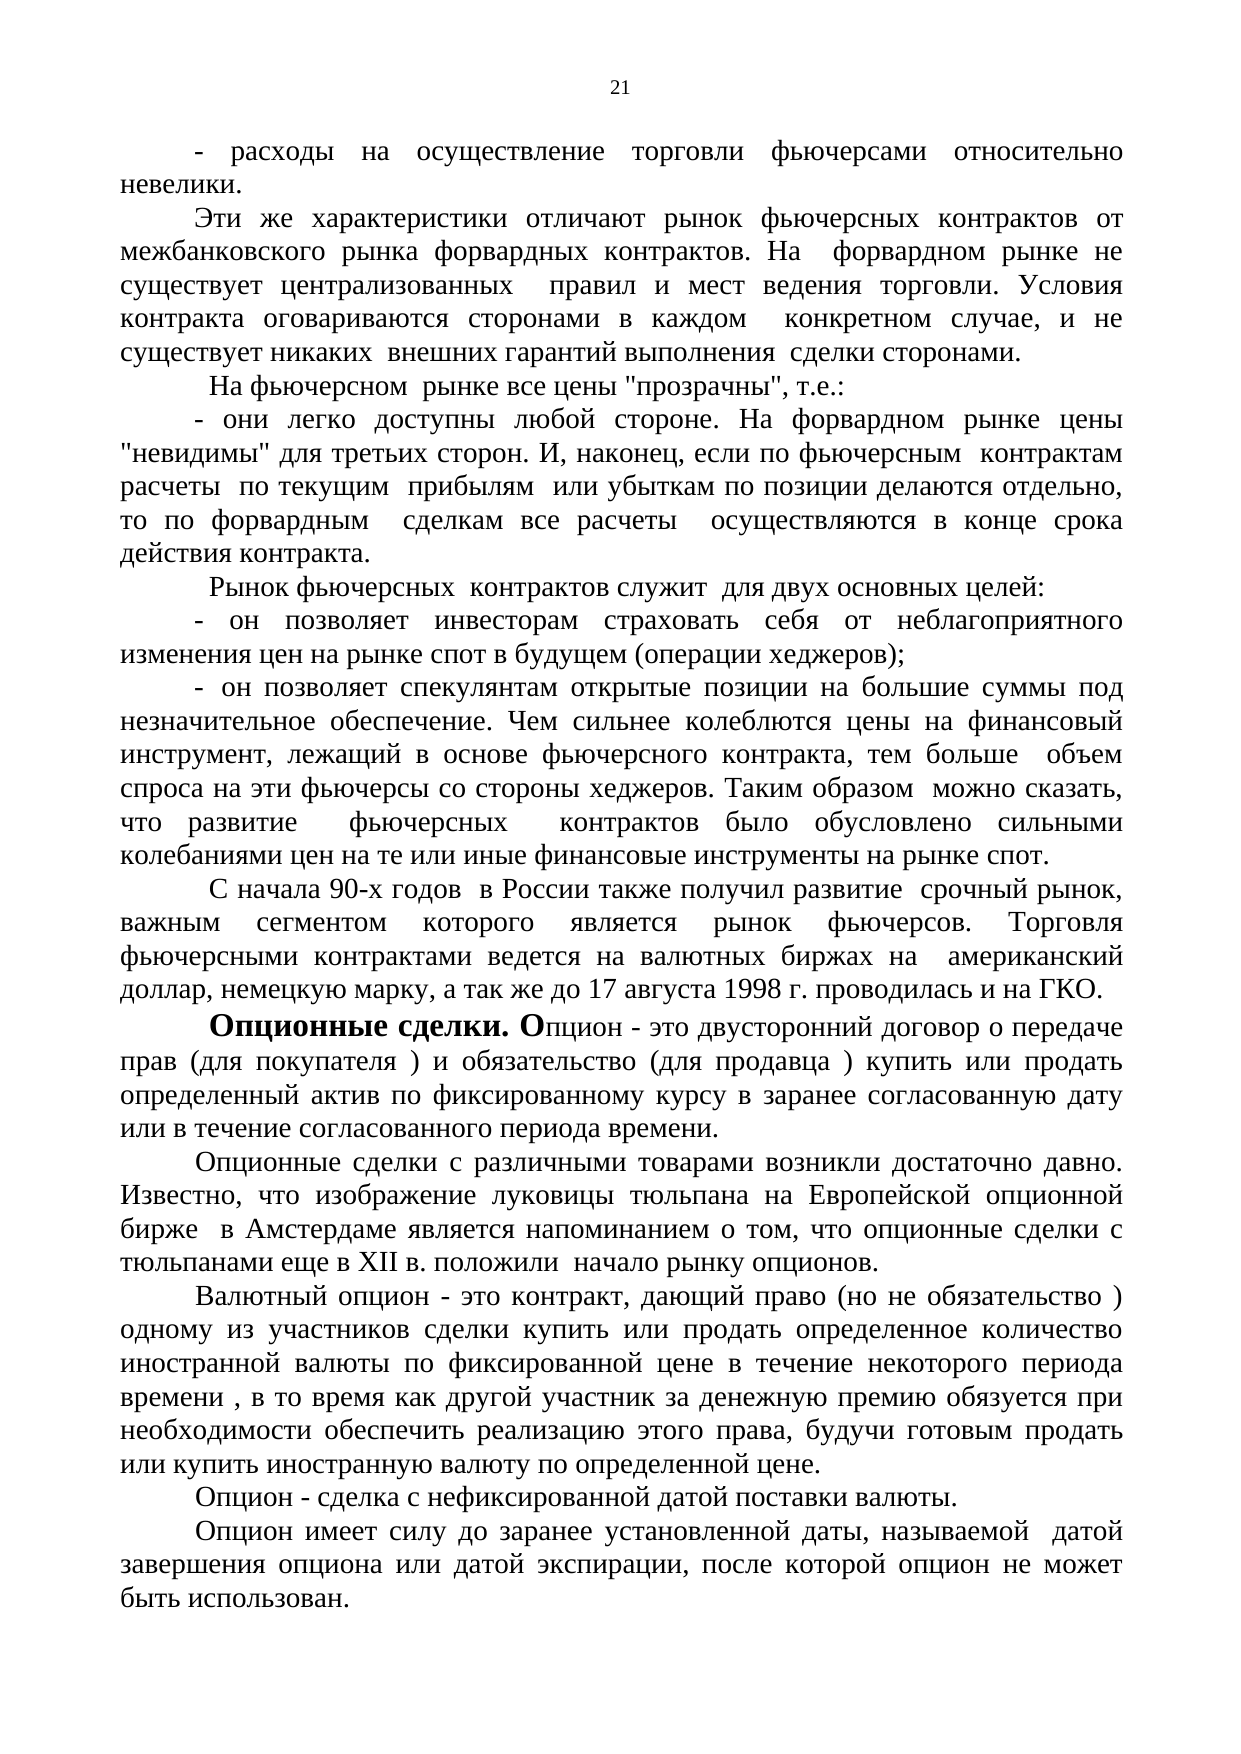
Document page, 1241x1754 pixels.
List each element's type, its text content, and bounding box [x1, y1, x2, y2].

text - они легко доступны любой стороне. На форвардном рынке цены "невидимы" для третьих сторон. И, наконец, если по фьючерсным контрактам расчеты по текущим прибылям или убыткам по позиции делаются отдельно, то по форвардным сделкам все расчеты осуществляются в конце срока действия контракта. [120, 401, 1124, 569]
text Эти же характеристики отличают рынок фьючерсных контрактов от межбанковского рынка форвардных контрактов. На форвардном рынке не существует централизованных правил и мест ведения торговли. Условия контракта оговариваются сторонами в каждом конкретном случае, и не существует никаких внешних гарантий выполнения сделки сторонами. [120, 200, 1124, 368]
text Опцион - сделка с нефиксированной датой поставки валюты. [120, 1479, 1124, 1513]
text Опционные сделки с различными товарами возникли достаточно давно. Известно, что изображение луковицы тюльпана на Европейской опционной бирже в Амстердаме является напоминанием о том, что опционные сделки с тюльпанами еще в XII в. положили начало рынку опционов. [120, 1144, 1124, 1278]
text С начала 90-х годов в России также получил развитие срочный рынок, важным сегментом которого является рынок фьючерсов. Торговля фьючерсными контрактами ведется на валютных биржах на американский доллар, немецкую марку, а так же до 17 августа 1998 г. проводилась и на ГКО. [120, 871, 1124, 1005]
text На фьючерсном рынке все цены "прозрачны", т.е.: [120, 368, 1124, 401]
text - расходы на осуществление торговли фьючерсами относительно невелики. [120, 133, 1124, 200]
text - он позволяет спекулянтам открытые позиции на большие суммы под незначительное обеспечение. Чем сильнее колеблются цены на финансовый инструмент, лежащий в основе фьючерсного контракта, тем больше объем спроса на эти фьючерсы со стороны хеджеров. Таким образом можно сказать, что развитие фьючерсных контрактов было обусловлено сильными колебаниями цен на те или иные финансовые инструменты на рынке спот. [120, 669, 1124, 871]
text Опционные сделки. Опцион - это двусторонний договор о передаче прав (для покупателя ) и обязательство (для продавца ) купить или продать определенный актив по фиксированному курсу в заранее согласованную дату или в течение согласованного периода времени. [120, 1005, 1124, 1144]
text Валютный опцион - это контракт, дающий право (но не обязательство ) одному из участников сделки купить или продать определенное количество иностранной валюты по фиксированной цене в течение некоторого периода времени , в то время как другой участник за денежную премию обязуется при необходимости обеспечить реализацию этого права, будучи готовым продать или купить иностранную валюту по определенной цене. [120, 1278, 1124, 1479]
text Опцион имеет силу до заранее установленной даты, называемой датой завершения опциона или датой экспирации, после которой опцион не может быть использован. [120, 1513, 1124, 1613]
text Рынок фьючерсных контрактов служит для двух основных целей: [120, 569, 1124, 602]
text - он позволяет инвесторам страховать себя от неблагоприятного изменения цен на рынке спот в будущем (операции хеджеров); [120, 602, 1124, 669]
